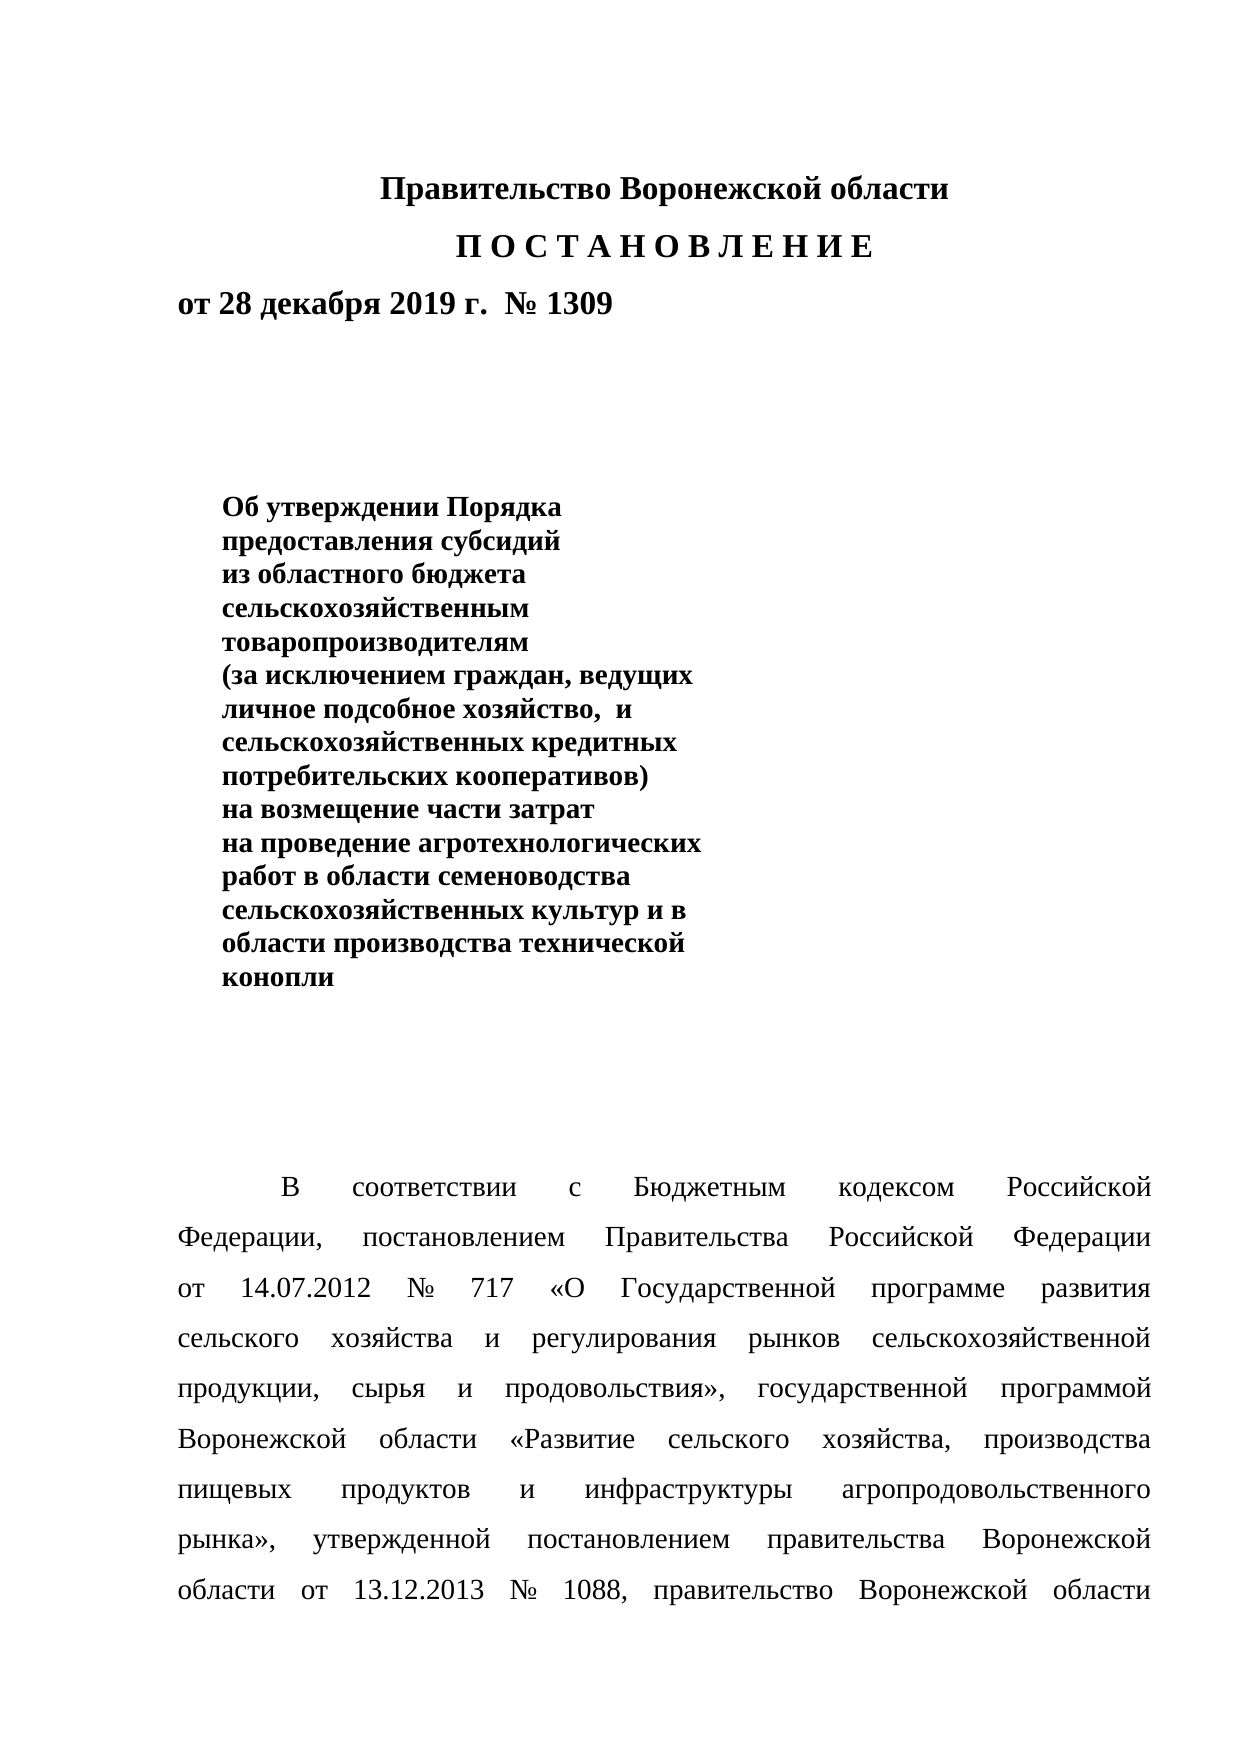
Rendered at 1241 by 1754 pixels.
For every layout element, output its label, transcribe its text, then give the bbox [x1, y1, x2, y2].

text личное подсобное хозяйство, и [177, 691, 1152, 724]
text от 28 декабря 2019 г. № 1309 [177, 283, 1152, 322]
text Об утверждении Порядка [177, 489, 1152, 523]
text сельскохозяйственным [177, 590, 1152, 624]
text сельскохозяйственных культур и в [177, 892, 1152, 926]
text из областного бюджета [177, 557, 1152, 590]
text товаропроизводителям [177, 624, 1152, 657]
text П О С Т А Н О В Л Е Н И Е [177, 226, 1152, 264]
text на возмещение части затрат [177, 791, 1152, 825]
text предоставления субсидий [177, 523, 1152, 557]
text на проведение агротехнологических [177, 825, 1152, 858]
text работ в области семеноводства [177, 858, 1152, 892]
text (за исключением граждан, ведущих [177, 657, 1152, 691]
text сельскохозяйственных кредитных [177, 724, 1152, 758]
text области производства технической [177, 926, 1152, 959]
text потребительских кооперативов) [177, 758, 1152, 791]
text конопли [177, 959, 1152, 993]
text Правительство Воронежской области [177, 168, 1152, 207]
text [177, 1169, 1152, 1605]
